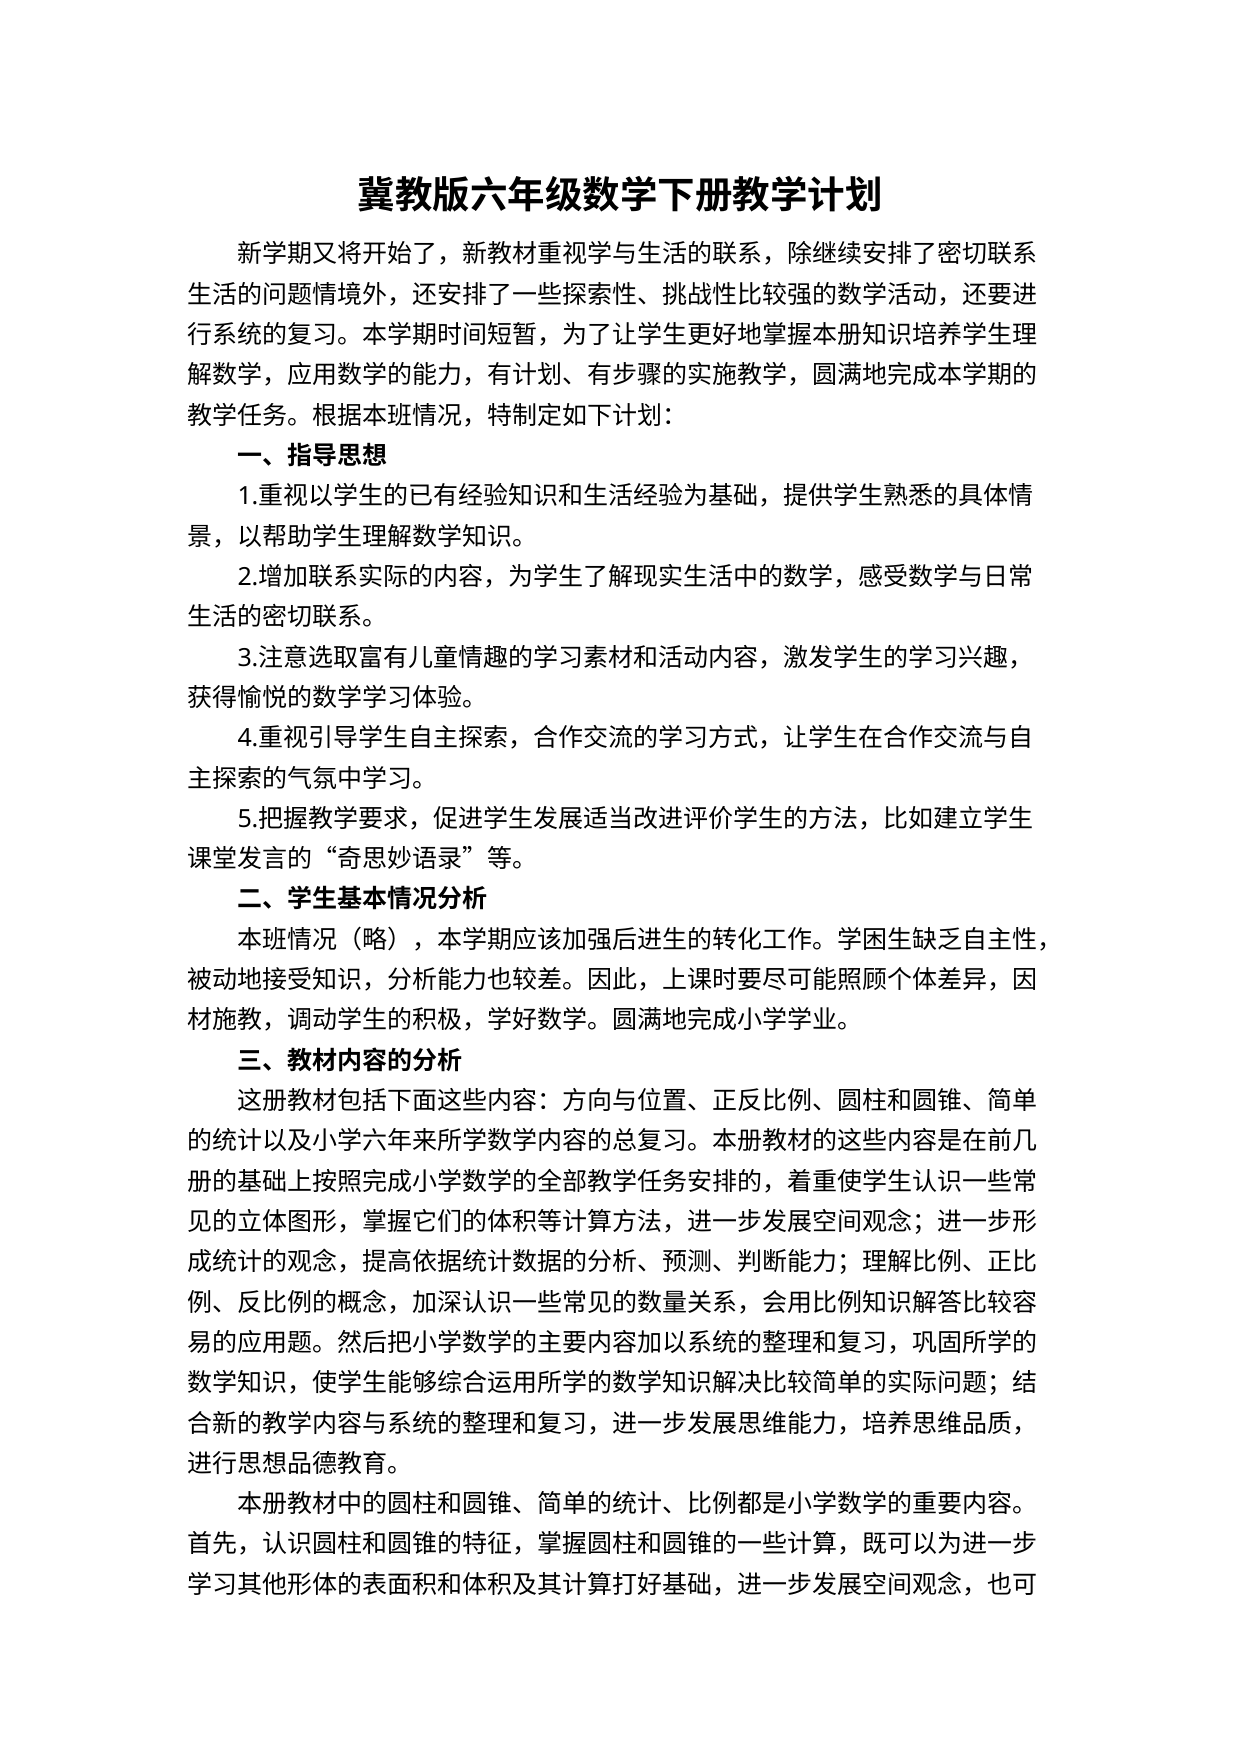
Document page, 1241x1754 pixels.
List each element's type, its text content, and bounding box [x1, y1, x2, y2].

text 冀教版六年级数学下册教学计划 [187, 151, 1053, 232]
text 一、指导思想 [187, 433, 1053, 474]
text 3.注意选取富有儿童情趣的学习素材和活动内容，激发学生的学习兴趣，获得愉悦的数学学习体验。 [187, 635, 1053, 716]
text 这册教材包括下面这些内容：方向与位置、正反比例、圆柱和圆锥、简单的统计以及小学六年来所学数学内容的总复习。本册教材的这些内容是在前几册的基础上按照完成小学数学的全部教学任务安排的，着重使学生认识一些常见的立体图形，掌握它们的体积等计算方法，进一步发展空间观念；进一步形成统计的观念，提高依据统计数据的分析、预测、判断能力；理解比例、正比例、反比例的概念，加深认识一些常见的数量关系，会用比例知识解答比较容易的应用题。然后把小学数学的主要内容加以系统的整理和复习，巩固所学的数学知识，使学生能够综合运用所学的数学知识解决比较简单的实际问题；结合新的教学内容与系统的整理和复习，进一步发展思维能力，培养思维品质，进行思想品德教育。 [187, 1078, 1053, 1482]
text 2.增加联系实际的内容，为学生了解现实生活中的数学，感受数学与日常生活的密切联系。 [187, 554, 1053, 635]
text 4.重视引导学生自主探索，合作交流的学习方式，让学生在合作交流与自主探索的气氛中学习。 [187, 716, 1053, 796]
text 1.重视以学生的已有经验知识和生活经验为基础，提供学生熟悉的具体情景，以帮助学生理解数学知识。 [187, 474, 1053, 554]
text 新学期又将开始了，新教材重视学与生活的联系，除继续安排了密切联系生活的问题情境外，还安排了一些探索性、挑战性比较强的数学活动，还要进行系统的复习。本学期时间短暂，为了让学生更好地掌握本册知识培养学生理解数学，应用数学的能力，有计划、有步骤的实施教学，圆满地完成本学期的教学任务。根据本班情况，特制定如下计划： [187, 232, 1053, 433]
text 本班情况（略），本学期应该加强后进生的转化工作。学困生缺乏自主性，被动地接受知识，分析能力也较差。因此，上课时要尽可能照顾个体差异，因材施教，调动学生的积极，学好数学。圆满地完成小学学业。 [187, 917, 1053, 1038]
text 二、学生基本情况分析 [187, 877, 1053, 917]
text 三、教材内容的分析 [187, 1038, 1053, 1078]
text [187, 1482, 1053, 1603]
text 5.把握教学要求，促进学生发展适当改进评价学生的方法，比如建立学生课堂发言的“奇思妙语录”等。 [187, 796, 1053, 877]
